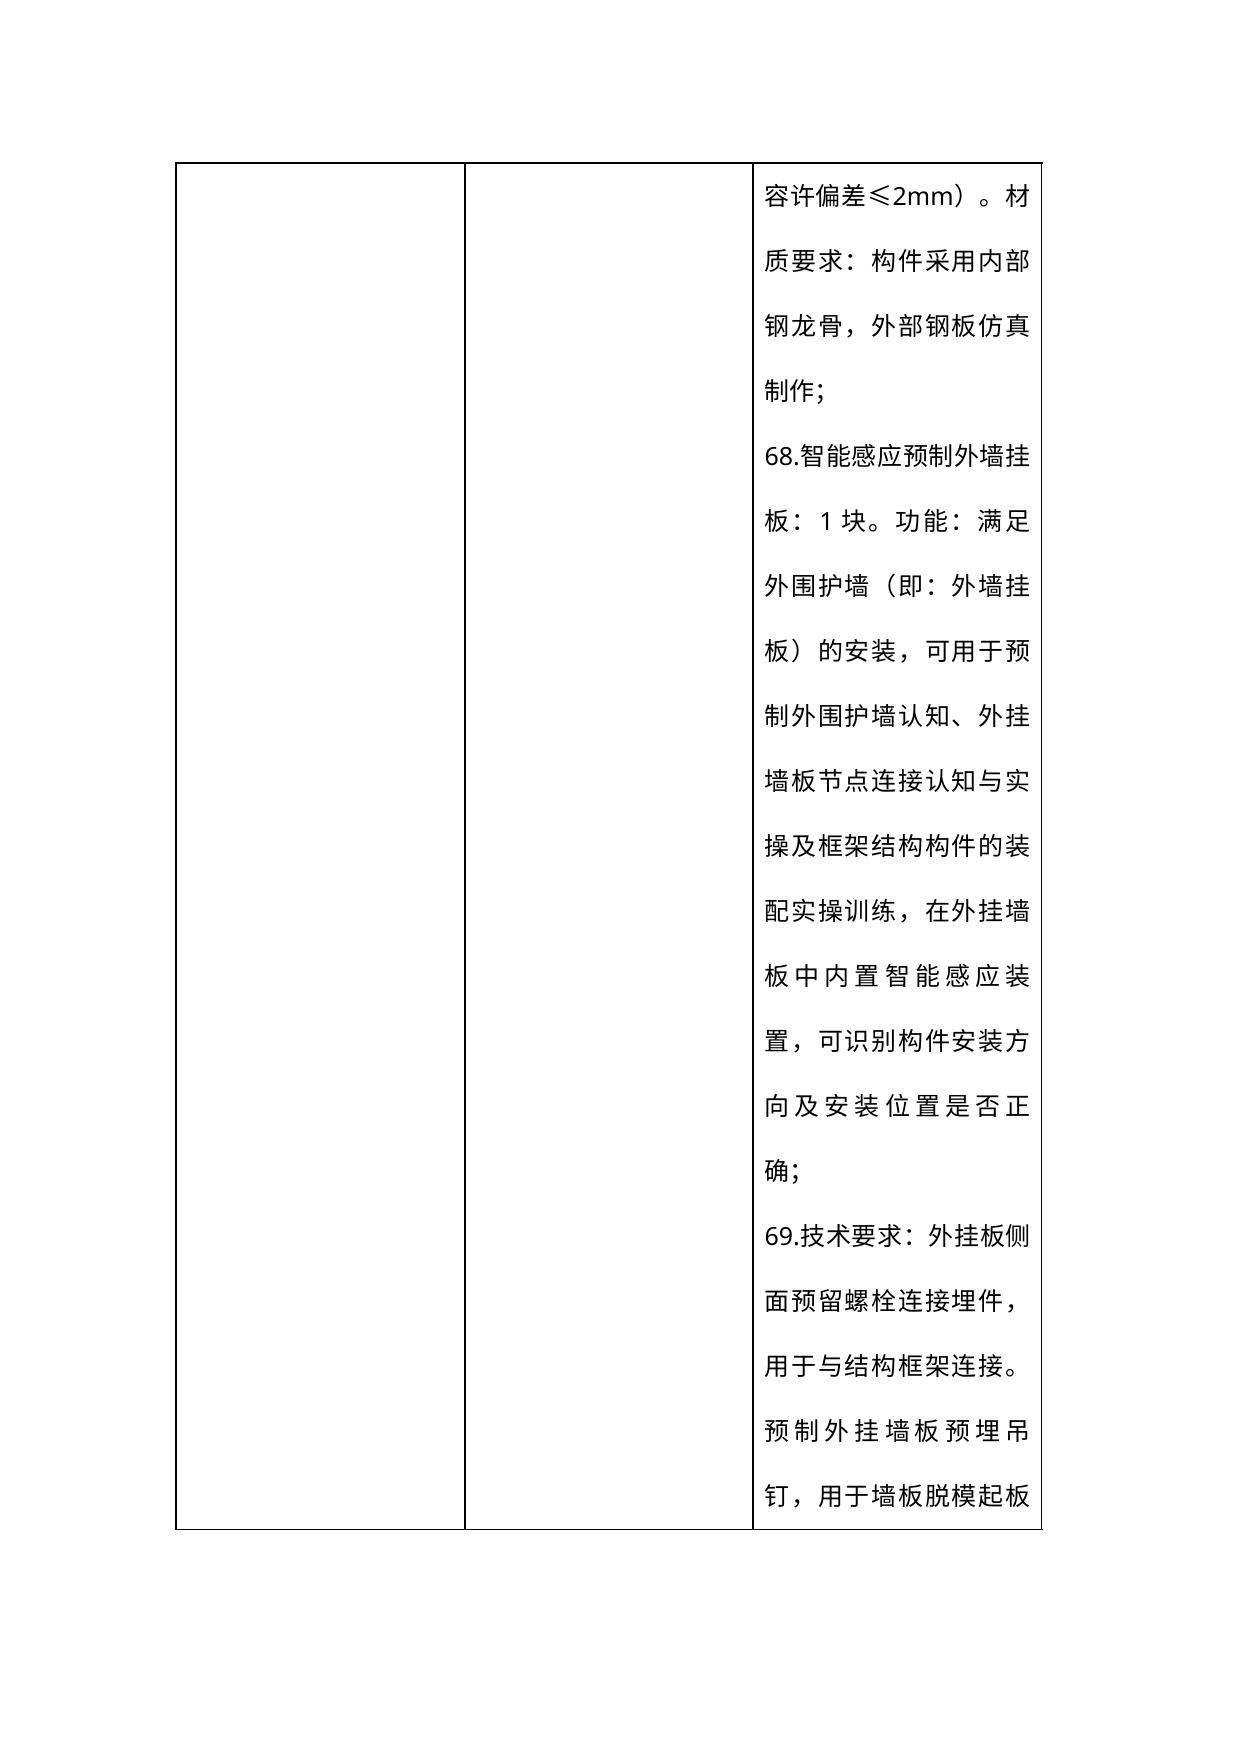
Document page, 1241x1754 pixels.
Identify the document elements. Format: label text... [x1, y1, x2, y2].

table_cell [466, 164, 752, 1528]
table_cell 2 [177, 164, 464, 1528]
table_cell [754, 164, 1041, 1528]
